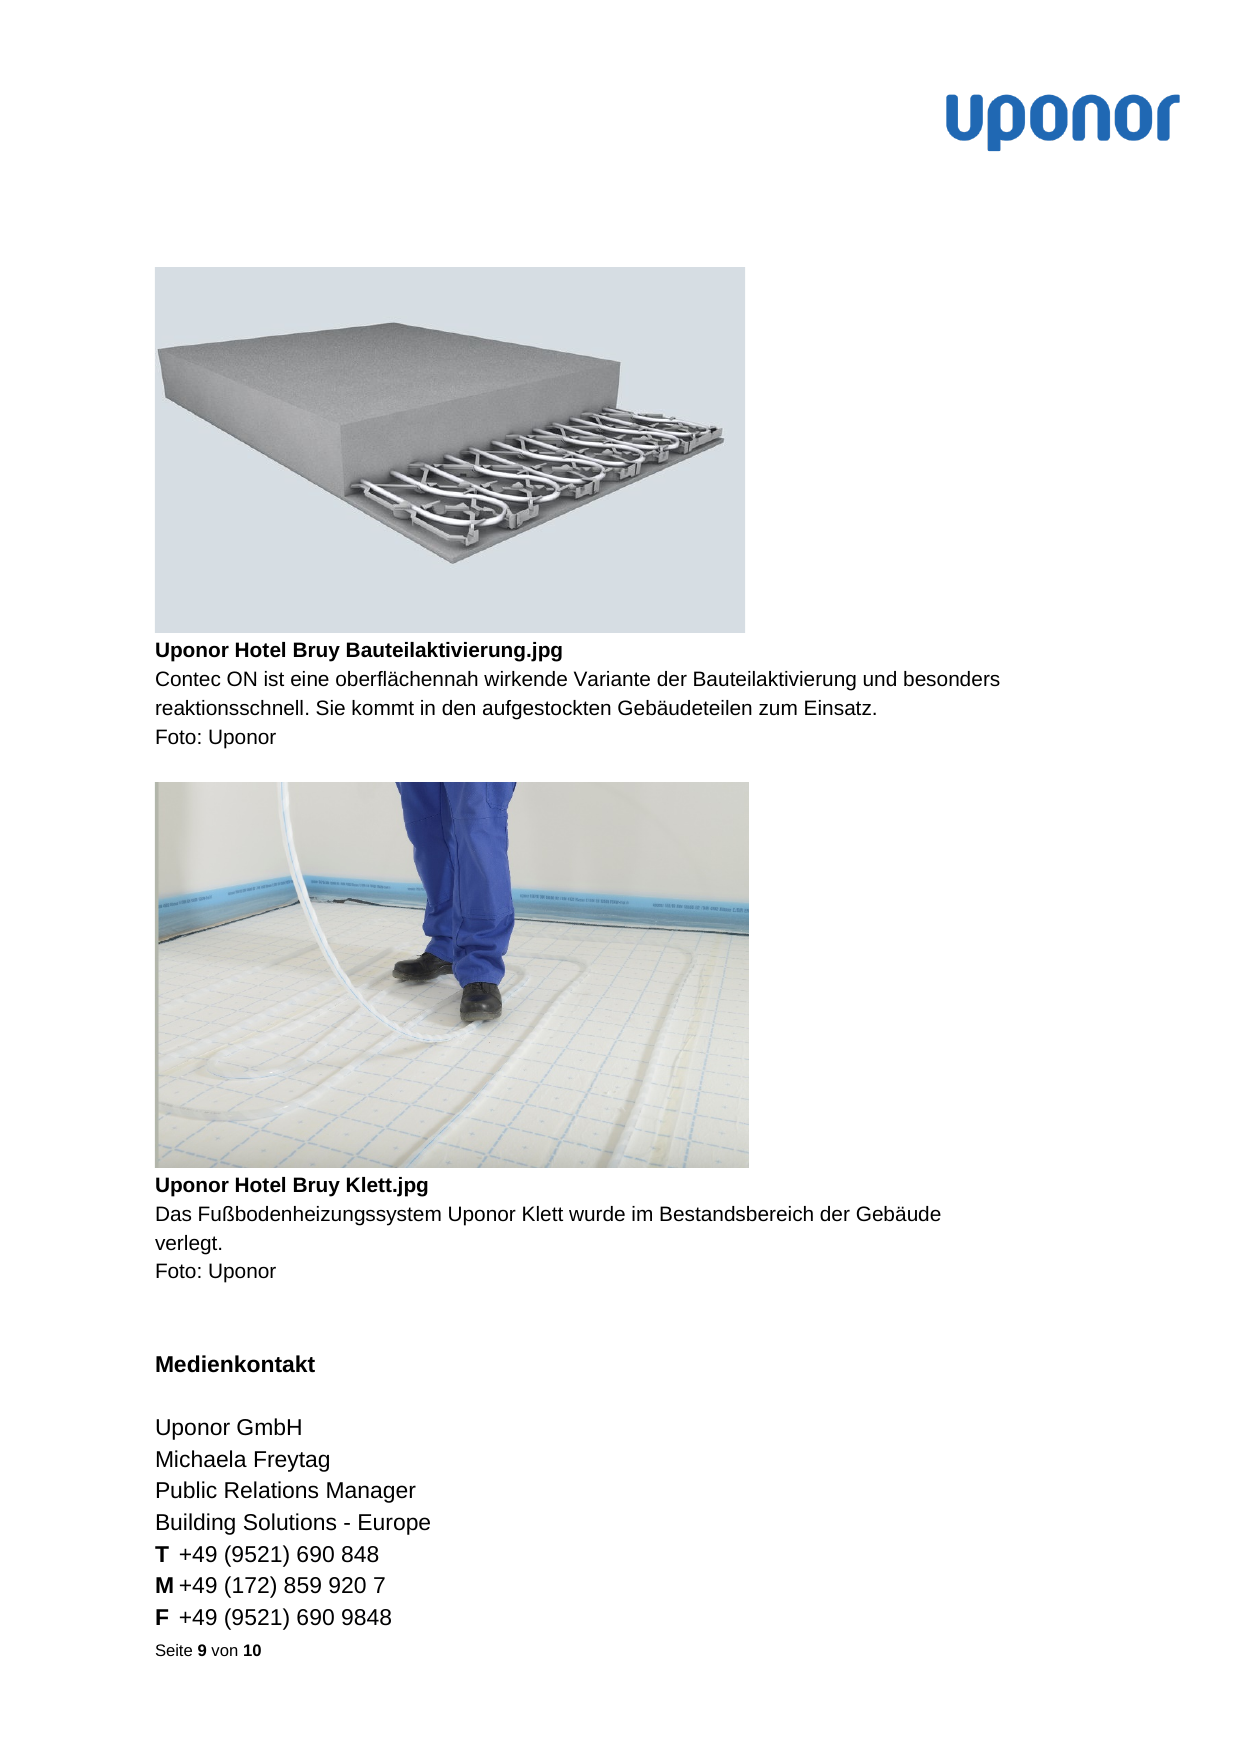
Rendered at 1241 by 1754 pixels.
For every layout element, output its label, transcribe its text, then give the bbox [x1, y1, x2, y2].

text Foto: Uponor [155, 724, 1005, 748]
text Foto: Uponor [155, 1259, 1005, 1283]
text Uponor Hotel Bruy Klett.jpg [155, 1173, 1005, 1197]
text Contec ON ist eine oberflächennah wirkende Variante der Bauteilaktivierung und besonders reaktionsschnell. Sie kommt in den aufgestockten Gebäudeteilen zum Einsatz. [155, 667, 1005, 720]
picture [945, 94, 1180, 151]
text M +49 (172) 859 920 7 [155, 1572, 1005, 1598]
text Medienkontakt [155, 1351, 1005, 1378]
text Michaela Freytag [155, 1446, 1005, 1472]
text F +49 (9521) 690 9848 [155, 1604, 1005, 1630]
text Building Solutions - Europe [155, 1509, 1005, 1535]
text Uponor Hotel Bruy Bauteilaktivierung.jpg [155, 638, 1005, 662]
text Public Relations Manager [155, 1477, 1005, 1504]
text Das Fußbodenheizungssystem Uponor Klett wurde im Bestandsbereich der Gebäude verlegt. [155, 1202, 1005, 1254]
text Uponor GmbH [155, 1414, 1005, 1441]
text T +49 (9521) 690 848 [155, 1541, 1005, 1567]
picture [154, 782, 749, 1168]
picture [154, 267, 746, 633]
